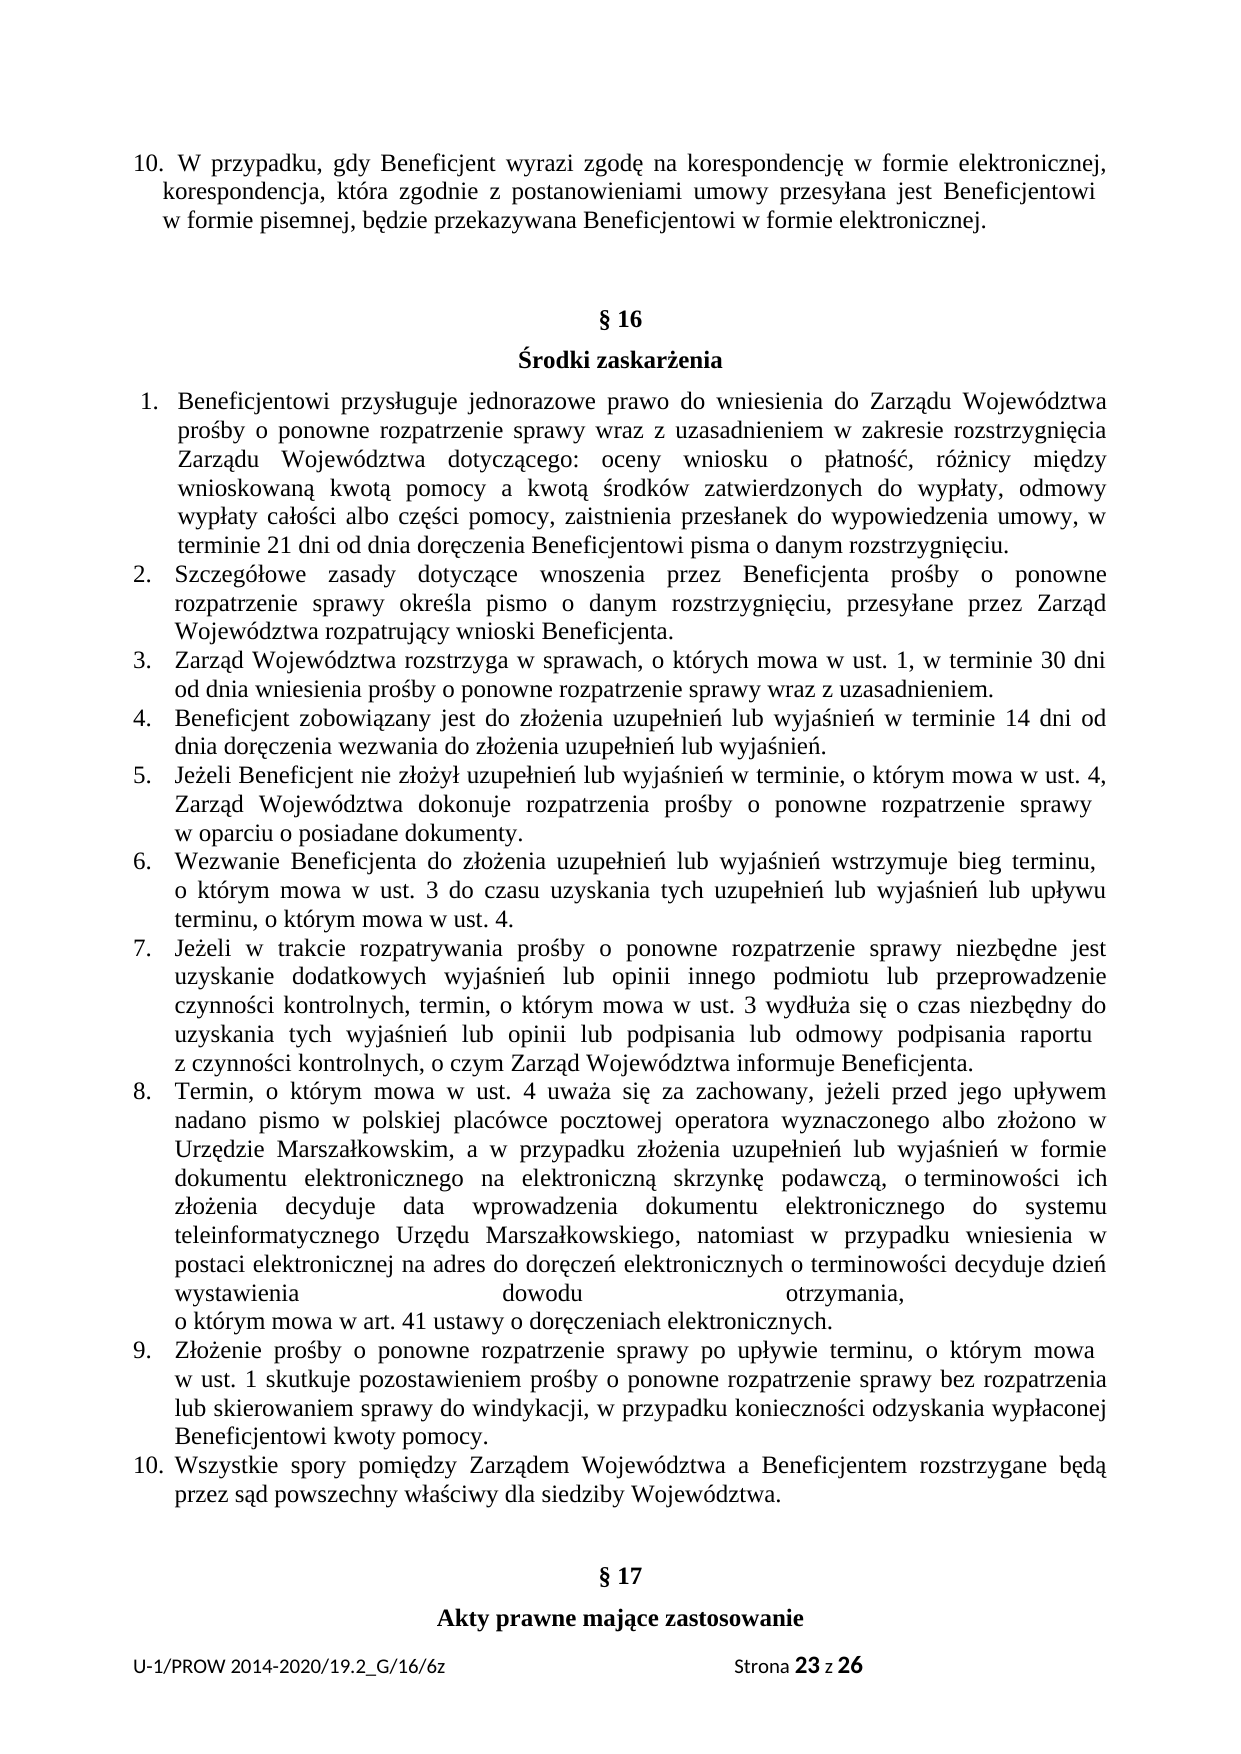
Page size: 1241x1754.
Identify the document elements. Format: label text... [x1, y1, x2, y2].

list Szczegółowe zasady dotyczące wnoszenia przez Beneficjenta prośby o ponowne rozpatrzenie sprawy określa pismo o danym rozstrzygnięciu, przesyłane przez Zarząd Województwa rozpatrujący wnioski Beneficjenta. [133, 559, 1107, 645]
list Wezwanie Beneficjenta do złożenia uzupełnień lub wyjaśnień wstrzymuje bieg terminu, o którym mowa w ust. 3 do czasu uzyskania tych uzupełnień lub wyjaśnień lub upływu terminu, o którym mowa w ust. 4. [133, 846, 1107, 933]
text § 17 [133, 1561, 1107, 1590]
text Środki zaskarżenia [133, 345, 1107, 374]
list Zarząd Województwa rozstrzyga w sprawach, o których mowa w ust. 1, w terminie 30 dni od dnia wniesienia prośby o ponowne rozpatrzenie sprawy wraz z uzasadnieniem. [133, 645, 1107, 703]
list W przypadku, gdy Beneficjent wyrazi zgodę na korespondencję w formie elektronicznej, korespondencja, która zgodnie z postanowieniami umowy przesyłana jest Beneficjentowi w formie pisemnej, będzie przekazywana Beneficjentowi w formie elektronicznej. [133, 148, 1107, 234]
list Jeżeli Beneficjent nie złożył uzupełnień lub wyjaśnień w terminie, o którym mowa w ust. 4, Zarząd Województwa dokonuje rozpatrzenia prośby o ponowne rozpatrzenie sprawy w oparciu o posiadane dokumenty. [133, 760, 1107, 846]
list Wszystkie spory pomiędzy Zarządem Województwa a Beneficjentem rozstrzygane będą przez sąd powszechny właściwy dla siedziby Województwa. [133, 1450, 1107, 1508]
list Jeżeli w trakcie rozpatrywania prośby o ponowne rozpatrzenie sprawy niezbędne jest uzyskanie dodatkowych wyjaśnień lub opinii innego podmiotu lub przeprowadzenie czynności kontrolnych, termin, o którym mowa w ust. 3 wydłuża się o czas niezbędny do uzyskania tych wyjaśnień lub opinii lub podpisania lub odmowy podpisania raportu z czynności kontrolnych, o czym Zarząd Województwa informuje Beneficjenta. [133, 933, 1107, 1076]
list Beneficjentowi przysługuje jednorazowe prawo do wniesienia do Zarządu Województwa prośby o ponowne rozpatrzenie sprawy wraz z uzasadnieniem w zakresie rozstrzygnięcia Zarządu Województwa dotyczącego: oceny wniosku o płatność, różnicy między wnioskowaną kwotą pomocy a kwotą środków zatwierdzonych do wypłaty, odmowy wypłaty całości albo części pomocy, zaistnienia przesłanek do wypowiedzenia umowy, w terminie 21 dni od dnia doręczenia Beneficjentowi pisma o danym rozstrzygnięciu. [140, 386, 1107, 559]
text Akty prawne mające zastosowanie [133, 1603, 1107, 1631]
text § 16 [133, 304, 1107, 333]
list Termin, o którym mowa w ust. 4 uważa się za zachowany, jeżeli przed jego upływem nadano pismo w polskiej placówce pocztowej operatora wyznaczonego albo złożono w Urzędzie Marszałkowskim, a w przypadku złożenia uzupełnień lub wyjaśnień w formie dokumentu elektronicznego na elektroniczną skrzynkę podawczą, o terminowości ich złożenia decyduje data wprowadzenia dokumentu elektronicznego do systemu teleinformatycznego Urzędu Marszałkowskiego, natomiast w przypadku wniesienia w postaci elektronicznej na adres do doręczeń elektronicznych o terminowości decyduje dzień wystawienia dowodu otrzymania, o którym mowa w art. 41 ustawy o doręczeniach elektronicznych. [133, 1076, 1107, 1335]
list Beneficjent zobowiązany jest do złożenia uzupełnień lub wyjaśnień w terminie 14 dni od dnia doręczenia wezwania do złożenia uzupełnień lub wyjaśnień. [133, 703, 1107, 760]
list Złożenie prośby o ponowne rozpatrzenie sprawy po upływie terminu, o którym mowa w ust. 1 skutkuje pozostawieniem prośby o ponowne rozpatrzenie sprawy bez rozpatrzenia lub skierowaniem sprawy do windykacji, w przypadku konieczności odzyskania wypłaconej Beneficjentowi kwoty pomocy. [133, 1335, 1107, 1450]
